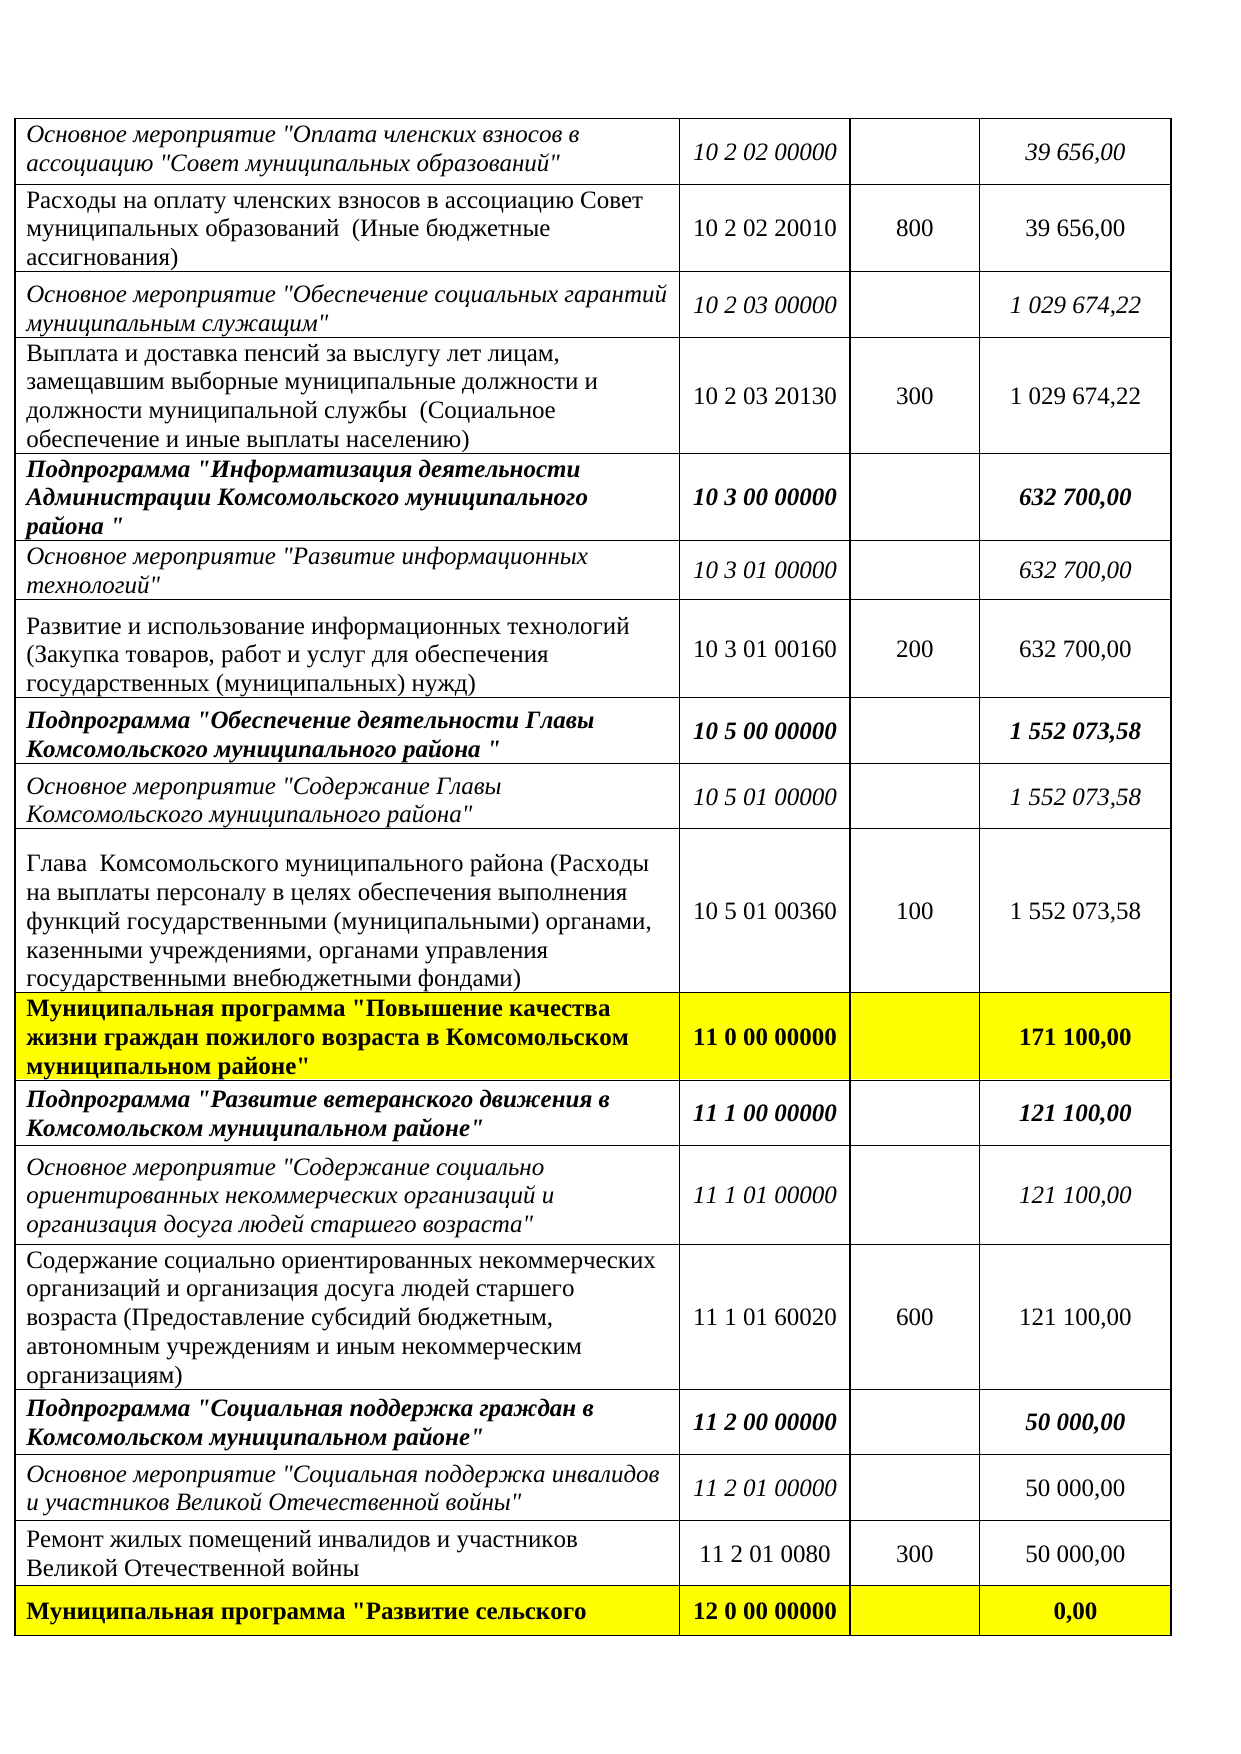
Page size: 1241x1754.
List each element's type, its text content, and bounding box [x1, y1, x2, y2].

table_cell 171 100,00 [980, 993, 1170, 1079]
table_cell [851, 1390, 979, 1454]
table_cell 39 656,00 [980, 185, 1170, 271]
table_cell 1 552 073,58 [980, 764, 1170, 828]
table_cell [851, 764, 979, 828]
table_cell 10 2 02 20010 [680, 185, 849, 271]
table_cell [851, 541, 979, 598]
table_cell 632 700,00 [980, 600, 1170, 697]
table_cell 11 2 01 0080 [680, 1521, 849, 1585]
table_cell 632 700,00 [980, 541, 1170, 598]
table_cell 10 3 00 00000 [680, 454, 849, 540]
table_cell Ремонт жилых помещений инвалидов и участников Великой Отечественной войны [16, 1521, 679, 1585]
table_cell Глава Комсомольского муниципального района (Расходы на выплаты персоналу в целях обеспечения выполнения функций государственными (муниципальными) органами, казенными учреждениями, органами управления государственными внебюджетными фондами) [16, 829, 679, 992]
table_cell Основное мероприятие "Обеспечение социальных гарантий муниципальным служащим" [16, 272, 679, 337]
table_cell 11 1 00 00000 [680, 1081, 849, 1145]
table_cell 800 [851, 185, 979, 271]
table_cell [851, 1146, 979, 1244]
table_cell 10 5 00 00000 [680, 698, 849, 763]
table_cell Основное мероприятие "Содержание Главы Комсомольского муниципального района" [16, 764, 679, 828]
table_cell 121 100,00 [980, 1146, 1170, 1244]
table_cell Подпрограмма "Обеспечение деятельности Главы Комсомольского муниципального района " [16, 698, 679, 763]
table_cell Основное мероприятие "Социальная поддержка инвалидов и участников Великой Отечественной войны" [16, 1455, 679, 1520]
table_cell 1 029 674,22 [980, 338, 1170, 453]
table_cell 632 700,00 [980, 454, 1170, 540]
table_cell 600 [851, 1245, 979, 1388]
table_cell Подпрограмма "Развитие ветеранского движения в Комсомольском муниципальном районе" [16, 1081, 679, 1145]
table_cell 1 029 674,22 [980, 272, 1170, 337]
table_cell 11 2 01 00000 [680, 1455, 849, 1520]
table_cell Основное мероприятие "Оплата членских взносов в ассоциацию "Совет муниципальных образований" [16, 119, 679, 184]
table_cell Выплата и доставка пенсий за выслугу лет лицам, замещавшим выборные муниципальные должности и должности муниципальной службы (Социальное обеспечение и иные выплаты населению) [16, 338, 679, 453]
table_cell Основное мероприятие "Содержание социально ориентированных некоммерческих организаций и организация досуга людей старшего возраста" [16, 1146, 679, 1244]
table_cell [851, 1586, 979, 1635]
table_cell [851, 272, 979, 337]
table_cell Муниципальная программа "Повышение качества жизни граждан пожилого возраста в Комсомольском муниципальном районе" [16, 993, 679, 1079]
table_cell [851, 1455, 979, 1520]
table_cell Развитие и использование информационных технологий (Закупка товаров, работ и услуг для обеспечения государственных (муниципальных) нужд) [16, 600, 679, 697]
table_cell 10 3 01 00160 [680, 600, 849, 697]
table_cell 10 2 02 00000 [680, 119, 849, 184]
table_cell [851, 698, 979, 763]
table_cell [16, 1586, 679, 1635]
table_cell 50 000,00 [980, 1390, 1170, 1454]
table_cell 11 1 01 60020 [680, 1245, 849, 1388]
table_cell Подпрограмма "Информатизация деятельности Администрации Комсомольского муниципального района " [16, 454, 679, 540]
table_cell [851, 993, 979, 1079]
table_cell 10 5 01 00360 [680, 829, 849, 992]
table_cell 12 0 00 00000 [680, 1586, 849, 1635]
table_cell 11 2 00 00000 [680, 1390, 849, 1454]
table_cell [851, 1081, 979, 1145]
table_cell 10 2 03 00000 [680, 272, 849, 337]
table_cell [851, 119, 979, 184]
table_cell [851, 454, 979, 540]
table_cell 100 [851, 829, 979, 992]
table_cell Содержание социально ориентированных некоммерческих организаций и организация досуга людей старшего возраста (Предоставление субсидий бюджетным, автономным учреждениям и иным некоммерческим организациям) [16, 1245, 679, 1388]
table_cell 10 5 01 00000 [680, 764, 849, 828]
table_cell 50 000,00 [980, 1455, 1170, 1520]
table_cell 50 000,00 [980, 1521, 1170, 1585]
table_cell 1 552 073,58 [980, 698, 1170, 763]
table_cell Подпрограмма "Социальная поддержка граждан в Комсомольском муниципальном районе" [16, 1390, 679, 1454]
table_cell 10 3 01 00000 [680, 541, 849, 598]
table_cell 0,00 [980, 1586, 1170, 1635]
table_cell 300 [851, 1521, 979, 1585]
table_cell 11 1 01 00000 [680, 1146, 849, 1244]
table_cell 121 100,00 [980, 1245, 1170, 1388]
table_cell 39 656,00 [980, 119, 1170, 184]
table_cell Основное мероприятие "Развитие информационных технологий" [16, 541, 679, 598]
table_cell 10 2 03 20130 [680, 338, 849, 453]
table_cell 11 0 00 00000 [680, 993, 849, 1079]
table_cell 121 100,00 [980, 1081, 1170, 1145]
table_cell 200 [851, 600, 979, 697]
table_cell 300 [851, 338, 979, 453]
table_cell Расходы на оплату членских взносов в ассоциацию Совет муниципальных образований (Иные бюджетные ассигнования) [16, 185, 679, 271]
table_cell 1 552 073,58 [980, 829, 1170, 992]
